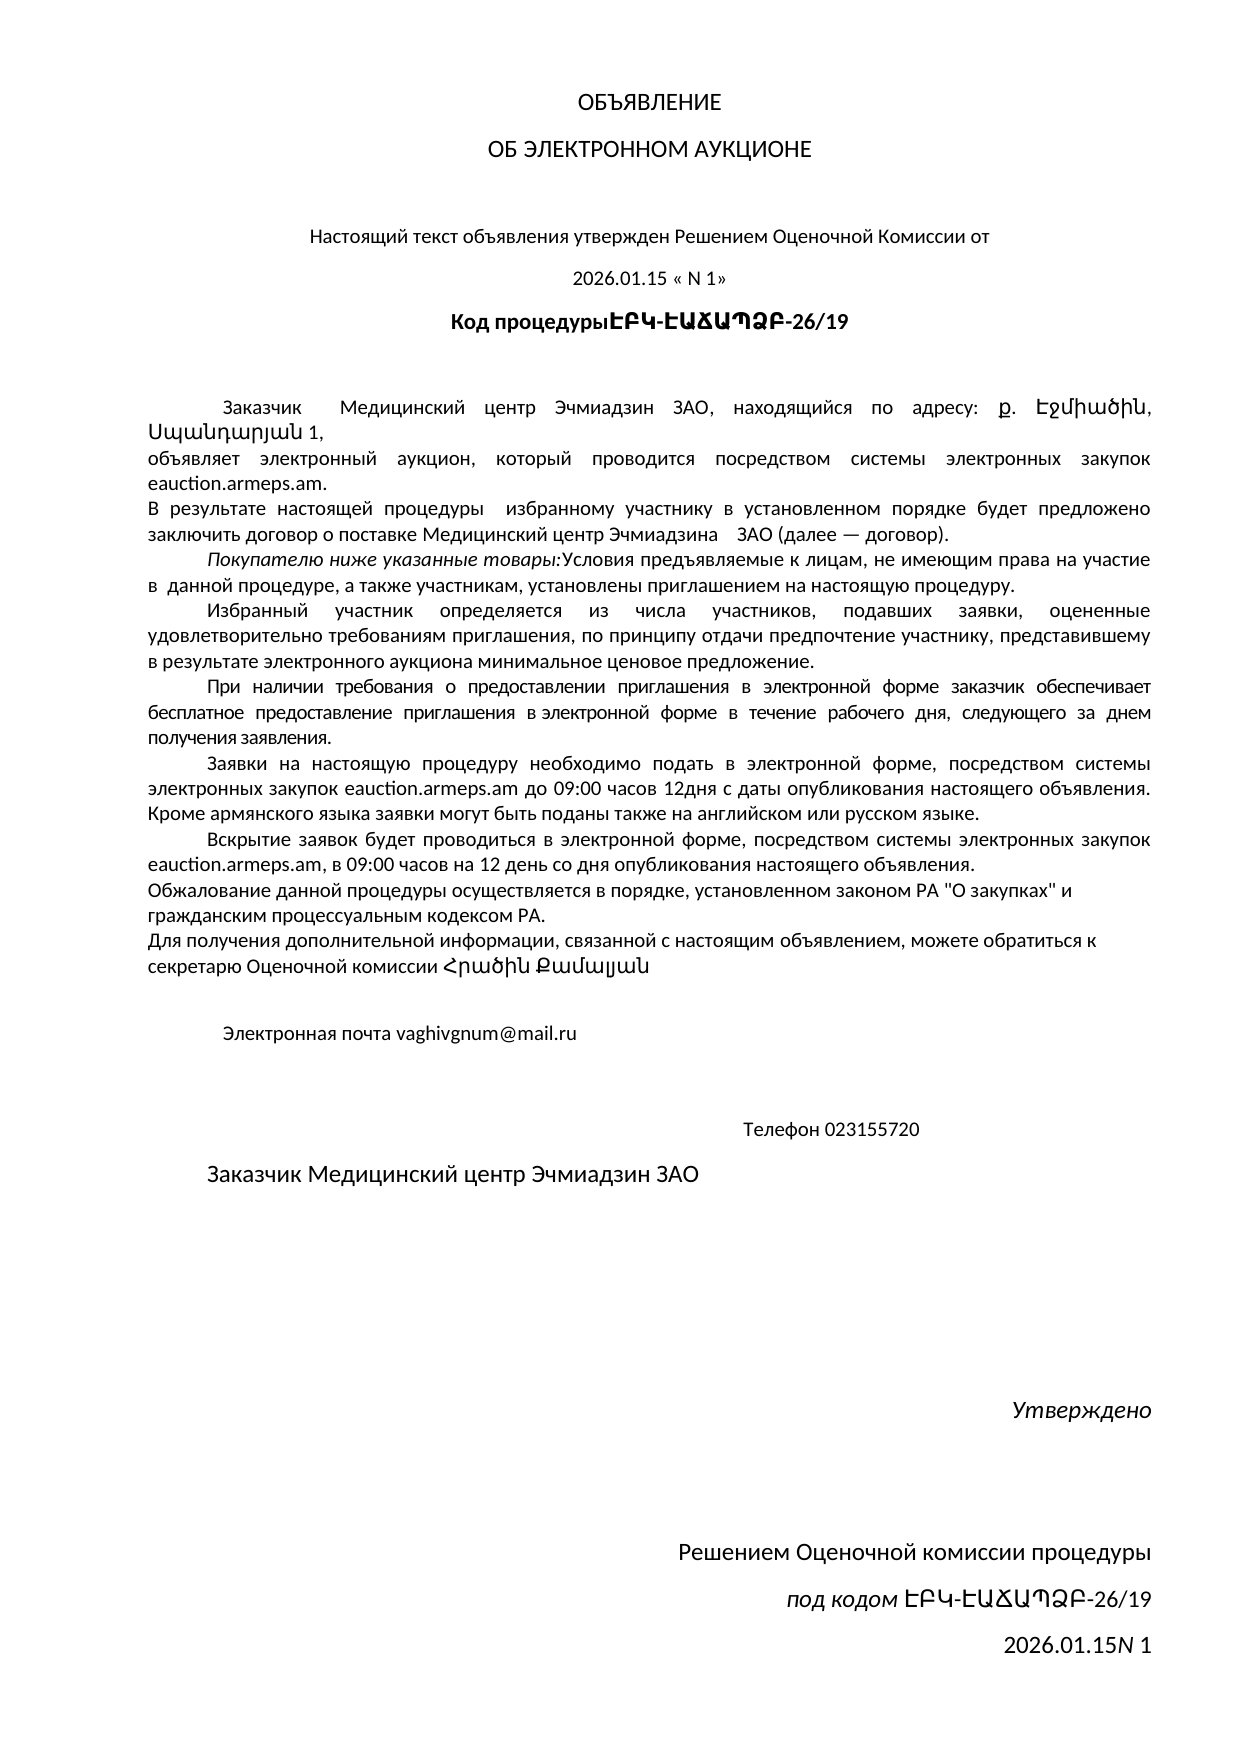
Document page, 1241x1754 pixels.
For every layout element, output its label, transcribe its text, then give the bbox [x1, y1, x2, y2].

text Для получения дополнительной информации, связанной с настоящим объявлением, можете обратиться к секретарю Оценочной комиссии Հրածին Քամալյան [148, 928, 1152, 978]
text объявляет электронный аукцион, который проводится посредством системы электронных закупок eauction.armeps.am. [148, 445, 1152, 496]
text 2026.01.15 « N 1» [148, 265, 1152, 290]
text Решением Оценочной комиссии процедуры [148, 1536, 1152, 1567]
text Избранный участник определяется из числа участников, подавших заявки, оцененные удовлетворительно требованиям приглашения, по принципу отдачи предпочтение участнику, представившему в результате электронного аукциона минимальное ценовое предложение. [148, 597, 1152, 673]
text Заказчик Медицинский центр Эчмиадзин ЗАО, находящийся по адресу: ք. Էջմիածին, Սպանդարյան 1, [148, 394, 1152, 445]
text Настоящий текст объявления утвержден Решением Оценочной Комиссии от [148, 223, 1152, 248]
text Телефон 023155720 [325, 1063, 1152, 1142]
text Код процедурыԷԲԿ-ԷԱՃԱՊՁԲ-26/19 [148, 307, 1152, 335]
text При наличии требования о предоставлении приглашения в электронной форме заказчик обеспечивает бесплатное предоставление приглашения в электронной форме в течение рабочего дня, следующего за днем получения заявления. [148, 673, 1152, 750]
text Электронная почта vaghivgnum@mail.ru [148, 1021, 1152, 1046]
text Обжалование данной процедуры осуществляется в порядке, установленном законом РА "О закупках" и гражданским процессуальным кодексом РА. [148, 877, 1152, 928]
text Покупателю ниже указанные товары:Условия предъявляемые к лицам, не имеющим права на участие в данной процедуре, а также участникам, установлены приглашением на настоящую процедуру. [148, 546, 1152, 597]
text В результате настоящей процедуры избранному участнику в установленном порядке будет предложено заключить договор о поставке Медицинский центр Эчмиадзина ЗАО (далее — договор). [148, 496, 1152, 546]
text Вскрытие заявок будет проводиться в электронной форме, посредством системы электронных закупок eauction.armeps.am, в 09:00 часов на 12 день со дня опубликования настоящего объявления. [148, 826, 1152, 877]
text ОБ ЭЛЕКТРОННОМ АУКЦИОНЕ [148, 134, 1152, 164]
text Утверждено [148, 1394, 1152, 1425]
text Заказчик Медицинский центр Эчмиадзин ЗАО [148, 1158, 1152, 1189]
text Заявки на настоящую процедуру необходимо подать в электронной форме, посредством системы электронных закупок eauction.armeps.am до 09:00 часов 12дня с даты опубликования настоящего объявления. Кроме армянского языка заявки могут быть поданы также на английском или русском языке. [148, 750, 1152, 826]
text под кодом ԷԲԿ-ԷԱՃԱՊՁԲ-26/19 2026.01.15 N 1 [148, 1583, 1152, 1659]
text ОБЪЯВЛЕНИЕ [148, 86, 1152, 117]
